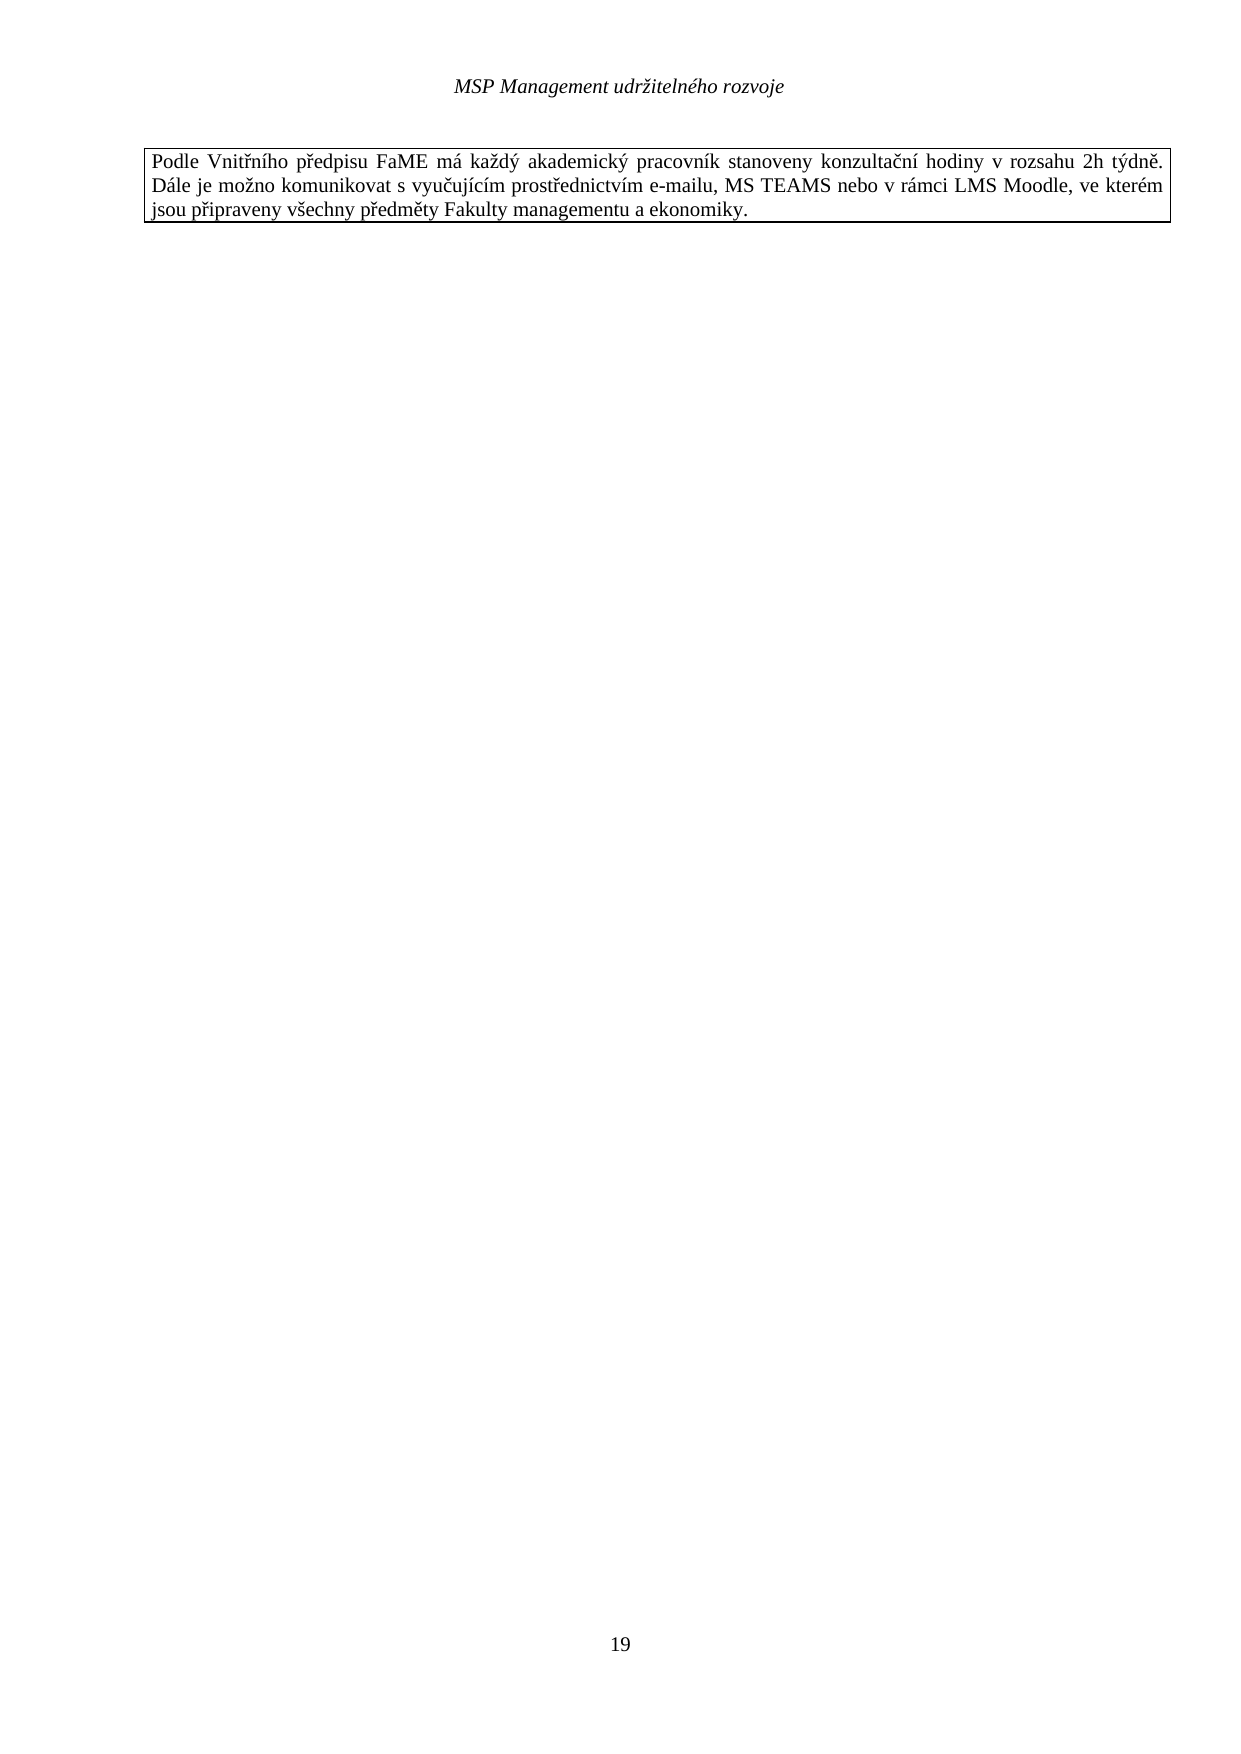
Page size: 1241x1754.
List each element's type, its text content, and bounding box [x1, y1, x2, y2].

table_cell Podle Vnitřního předpisu FaME má každý akademický pracovník stanoveny konzultační hodiny v rozsahu 2h týdně. Dále je možno komunikovat s vyučujícím prostřednictvím e-mailu, MS TEAMS nebo v rámci LMS Moodle, ve kterém jsou připraveny všechny předměty Fakulty managementu a ekonomiky. [145, 149, 1170, 221]
